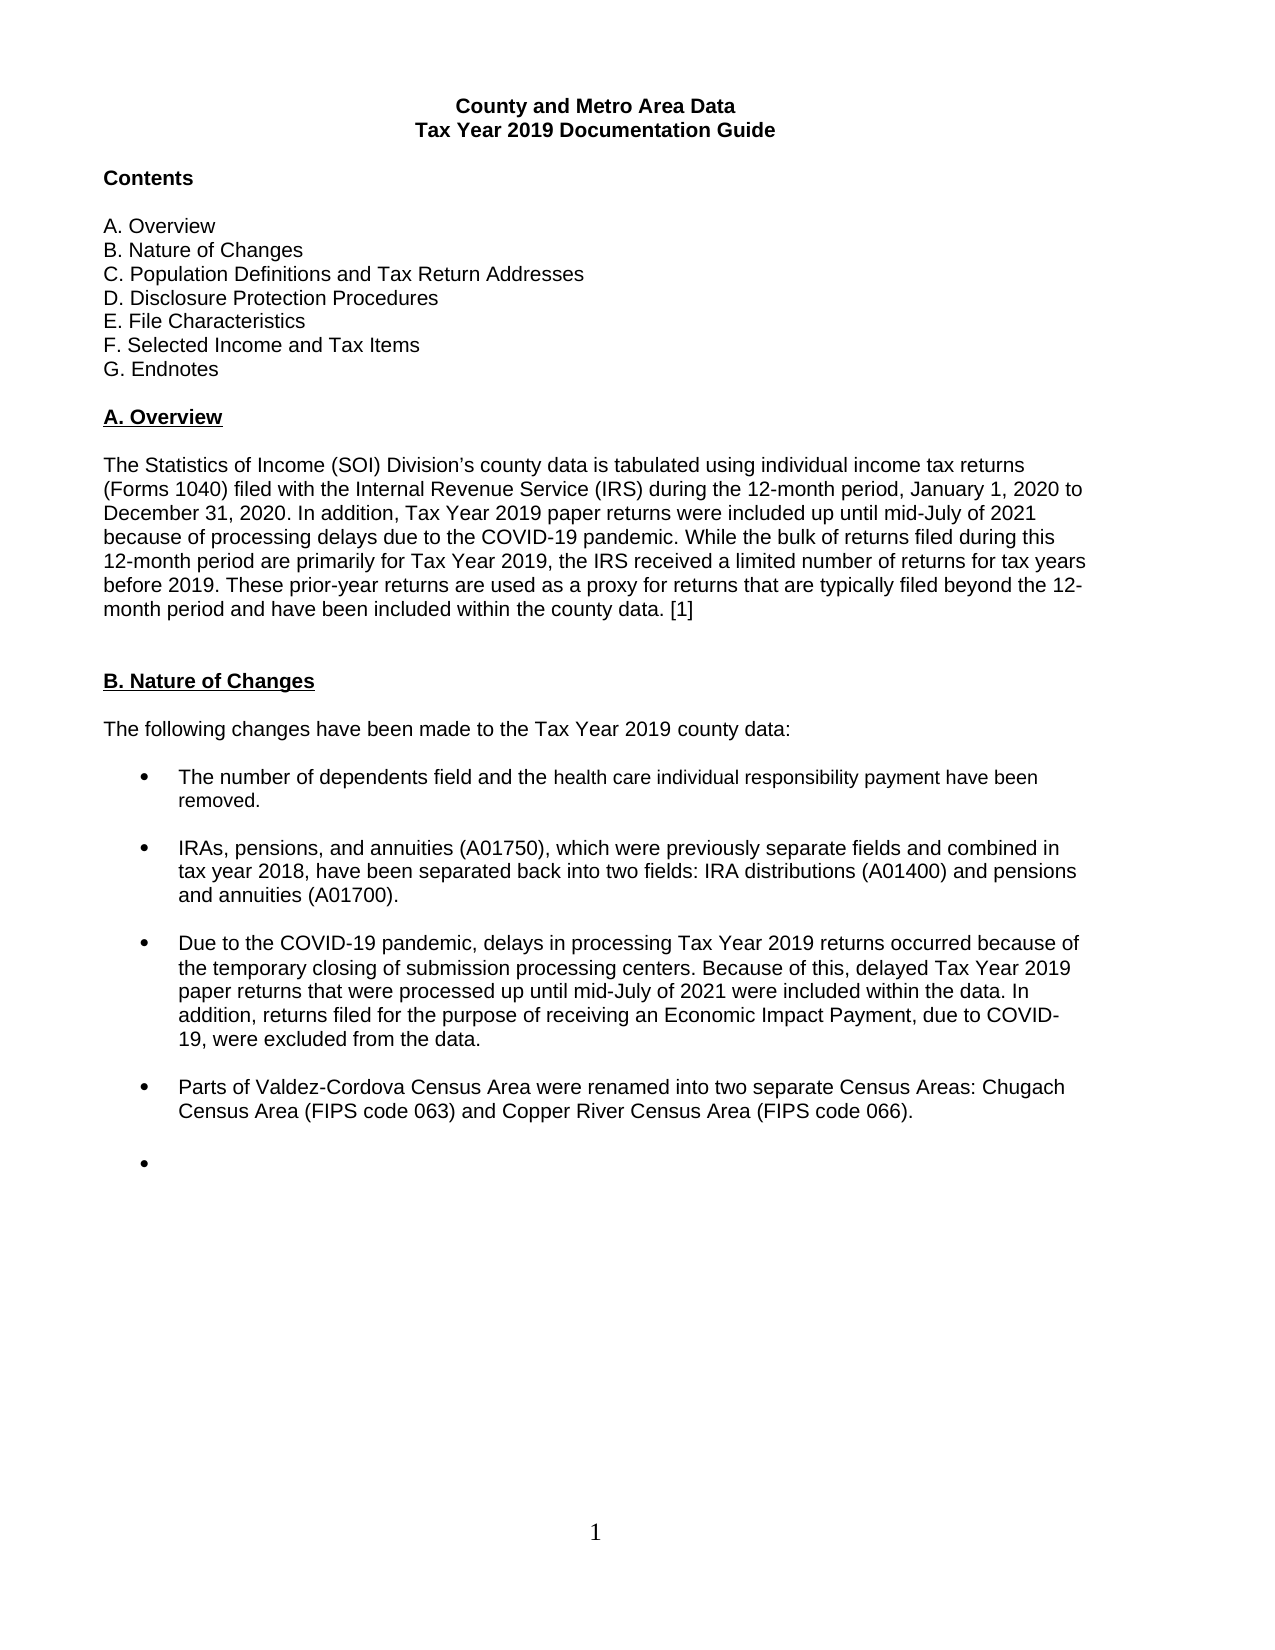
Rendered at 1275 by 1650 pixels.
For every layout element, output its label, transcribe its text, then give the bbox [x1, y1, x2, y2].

list IRAs, pensions, and annuities (A01750), which were previously separate fields and combined in tax year 2018, have been separated back into two fields: IRA distributions (A01400) and pensions and annuities (A01700). [141, 835, 1087, 907]
text E. File Characteristics [103, 309, 1087, 333]
text County and Metro Area Data [103, 94, 1087, 118]
text D. Disclosure Protection Procedures [103, 285, 1087, 309]
text A. Overview [103, 213, 1087, 237]
list Parts of Valdez-Cordova Census Area were renamed into two separate Census Areas: Chugach Census Area (FIPS code 063) and Copper River Census Area (FIPS code 066). [141, 1075, 1087, 1123]
list Due to the COVID-19 pandemic, delays in processing Tax Year 2019 returns occurred because of the temporary closing of submission processing centers. Because of this, delayed Tax Year 2019 paper returns that were processed up until mid-July of 2021 were included within the data. In addition, returns filed for the purpose of receiving an Economic Impact Payment, due to COVID-19, were excluded from the data. [141, 931, 1087, 1051]
text The Statistics of Income (SOI) Division’s county data is tabulated using individual income tax returns (Forms 1040) filed with the Internal Revenue Service (IRS) during the 12-month period, January 1, 2020 to December 31, 2020. In addition, Tax Year 2019 paper returns were included up until mid-July of 2021 because of processing delays due to the COVID-19 pandemic. While the bulk of returns filed during this 12-month period are primarily for Tax Year 2019, the IRS received a limited number of returns for tax years before 2019. These prior-year returns are used as a proxy for returns that are typically filed beyond the 12-month period and have been included within the county data. [1] [103, 453, 1087, 621]
list The number of dependents field and the health care individual responsibility payment have been removed. [141, 764, 1087, 811]
text The following changes have been made to the Tax Year 2019 county data: [103, 717, 1087, 741]
text F. Selected Income and Tax Items [103, 333, 1087, 357]
text B. Nature of Changes [103, 237, 1087, 261]
text A. Overview [103, 405, 1087, 429]
text Contents [103, 166, 1087, 189]
text C. Population Definitions and Tax Return Addresses [103, 261, 1087, 285]
text B. Nature of Changes [103, 669, 1087, 693]
text G. Endnotes [103, 357, 1087, 381]
text Tax Year 2019 Documentation Guide [103, 118, 1087, 142]
